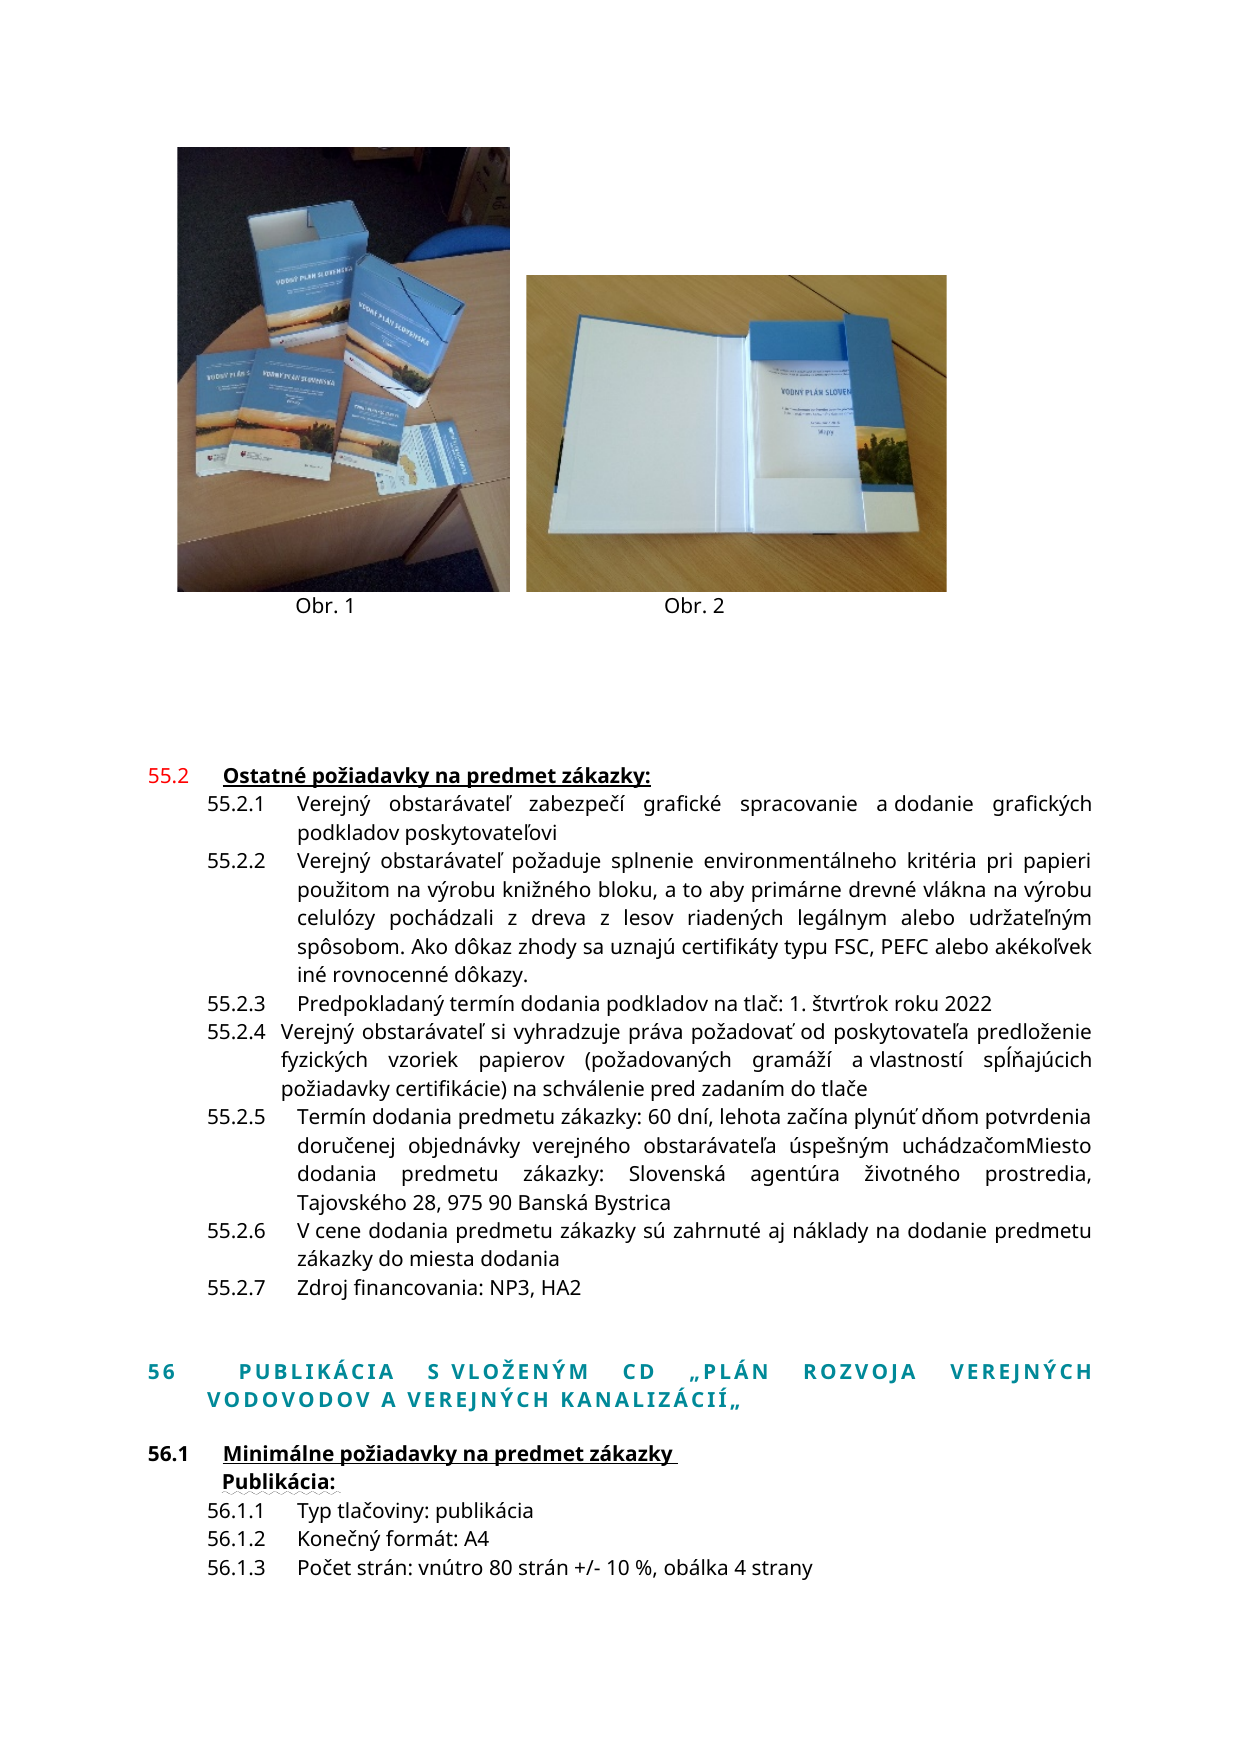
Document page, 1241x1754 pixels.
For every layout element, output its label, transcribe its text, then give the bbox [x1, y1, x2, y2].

subtitle Termín dodania predmetu zákazky: 60 dní, lehota začína plynúť dňom potvrdenia doručenej objednávky verejného obstarávateľa úspešným uchádzačomMiesto dodania predmetu zákazky: Slovenská agentúra životného prostredia, Tajovského 28, 975 90 Banská Bystrica [207, 1102, 1093, 1216]
subtitle Typ tlačoviny: publikácia [207, 1496, 1093, 1524]
list Ostatné požiadavky na predmet zákazky: [148, 761, 1093, 789]
subtitle Konečný formát: A4 [207, 1524, 1093, 1553]
subtitle V cene dodania predmetu zákazky sú zahrnuté aj náklady na dodanie predmetu zákazky do miesta dodania [207, 1216, 1093, 1273]
picture [177, 147, 510, 592]
subtitle Publikácia s vloženým CD „Plán rozvoja verejných vodovodov a verejných kanalizácií„ [148, 1357, 1093, 1414]
subtitle Verejný obstarávateľ si vyhradzuje práva požadovať od poskytovateľa predloženie fyzických vzoriek papierov (požadovaných gramáží a vlastností spĺňajúcich požiadavky certifikácie) na schválenie pred zadaním do tlače [207, 1017, 1093, 1102]
subtitle Zdroj financovania: NP3, HA2 [207, 1273, 1093, 1301]
subtitle Verejný obstarávateľ požaduje splnenie environmentálneho kritéria pri papieri použitom na výrobu knižného bloku, a to aby primárne drevné vlákna na výrobu celulózy pochádzali z dreva z lesov riadených legálnym alebo udržateľným spôsobom. Ako dôkaz zhody sa uznajú certifikáty typu FSC, PEFC alebo akékoľvek iné rovnocenné dôkazy. [207, 846, 1093, 989]
subtitle Počet strán: vnútro 80 strán +/- 10 %, obálka 4 strany [207, 1553, 1093, 1581]
subtitle Verejný obstarávateľ zabezpečí grafické spracovanie a dodanie grafických podkladov poskytovateľovi [207, 789, 1093, 846]
picture [526, 275, 947, 592]
subtitle Predpokladaný termín dodania podkladov na tlač: 1. štvrťrok roku 2022 [207, 989, 1093, 1017]
text Obr. 1 Obr. 2 [251, 591, 1093, 620]
list Minimálne požiadavky na predmet zákazky [148, 1439, 1093, 1467]
subtitle Publikácia: [222, 1467, 1093, 1496]
